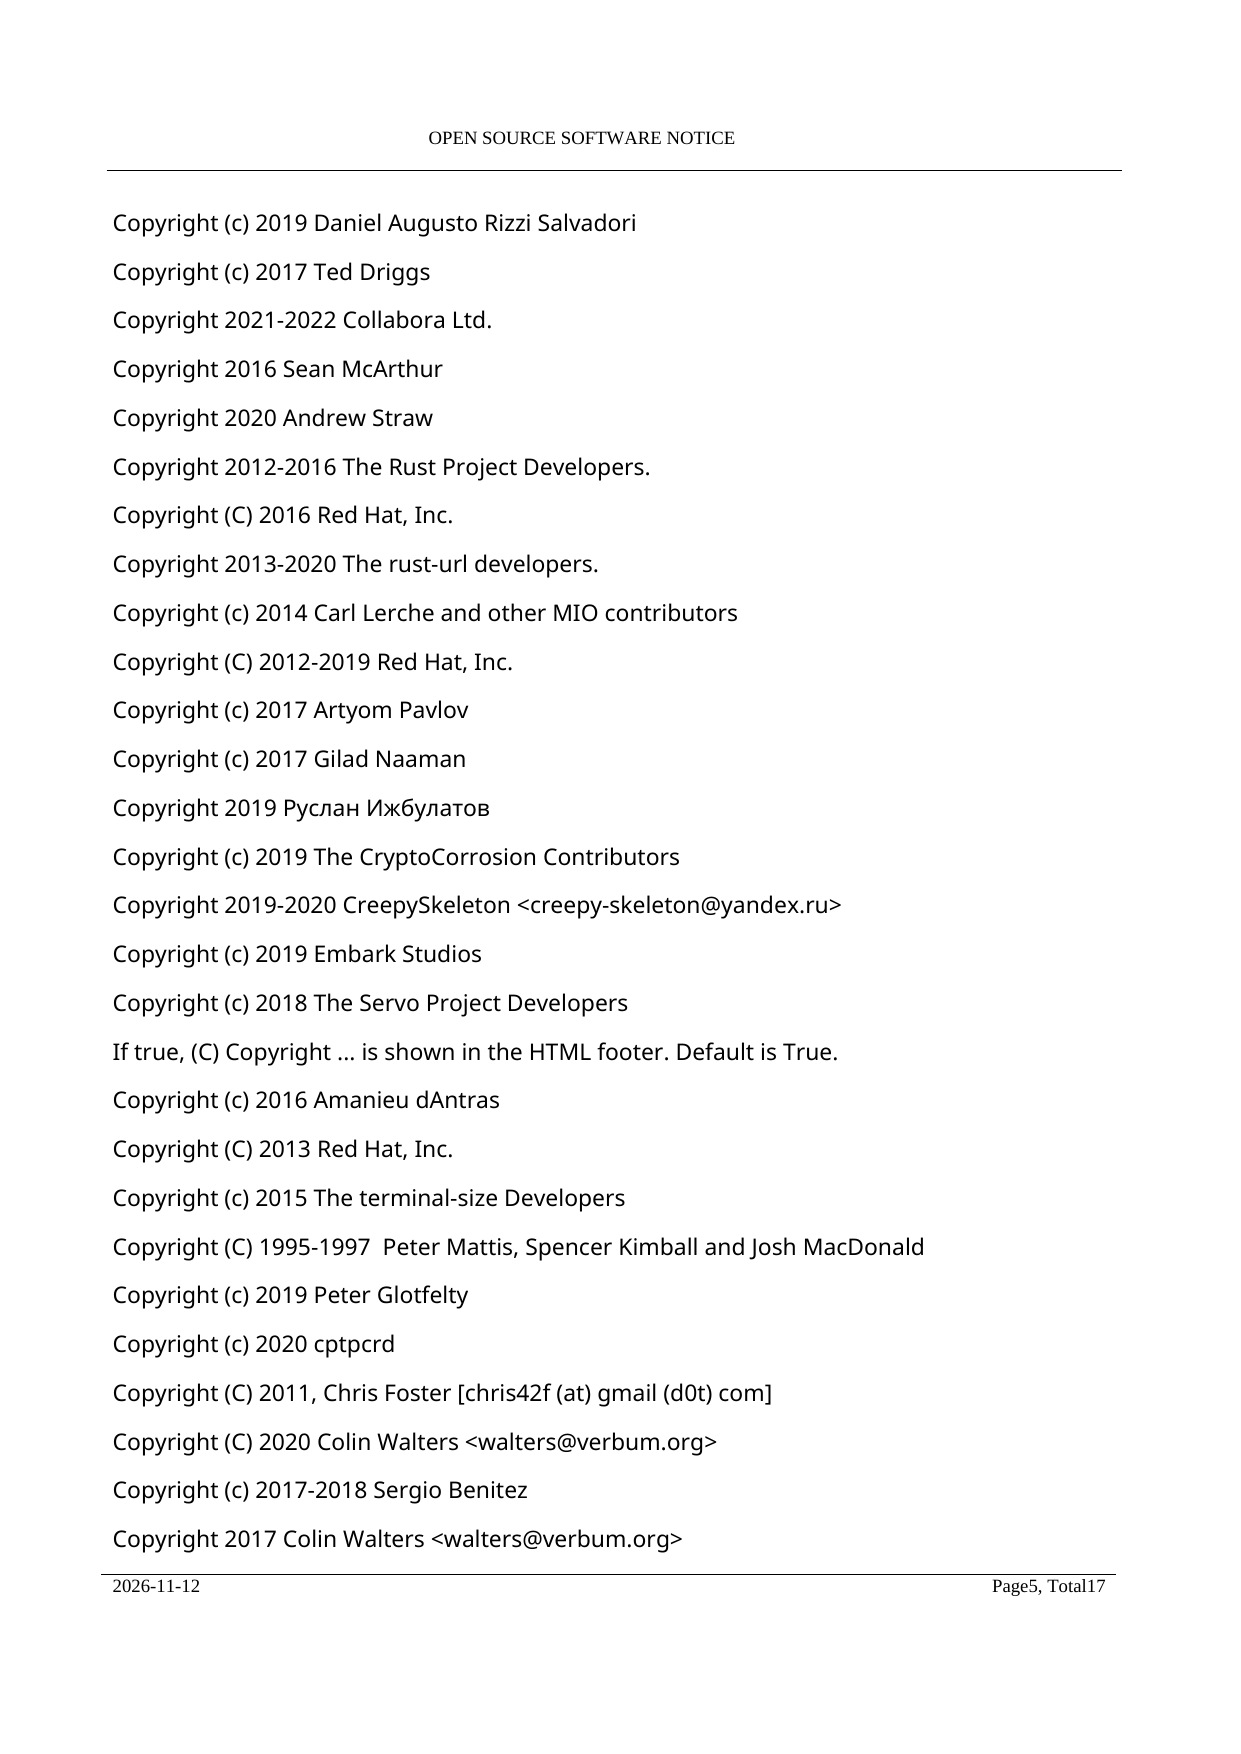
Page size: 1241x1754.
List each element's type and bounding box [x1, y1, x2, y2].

text [112, 206, 1128, 1555]
